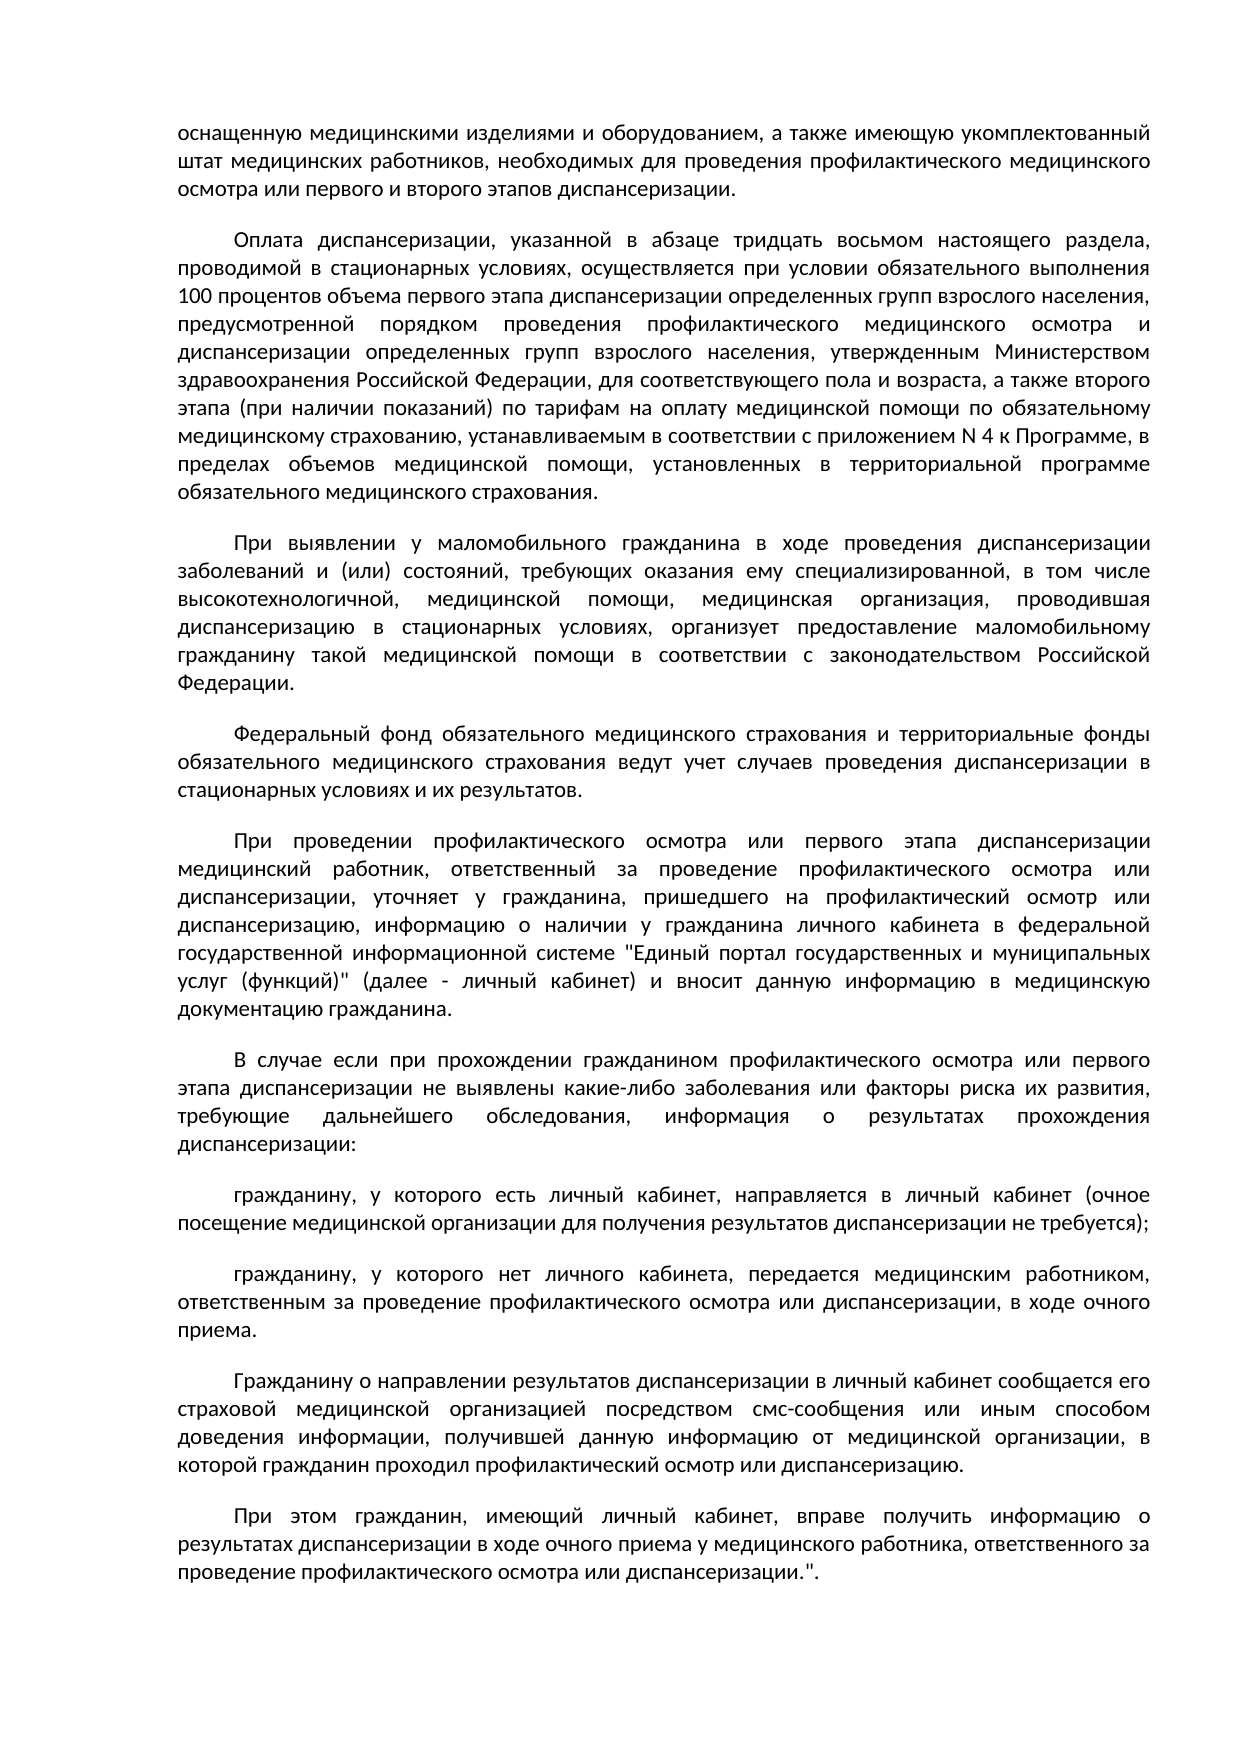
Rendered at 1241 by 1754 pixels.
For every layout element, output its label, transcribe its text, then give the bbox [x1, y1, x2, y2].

text Федеральный фонд обязательного медицинского страхования и территориальные фонды обязательного медицинского страхования ведут учет случаев проведения диспансеризации в стационарных условиях и их результатов. [177, 719, 1152, 803]
text гражданину, у которого нет личного кабинета, передается медицинским работником, ответственным за проведение профилактического осмотра или диспансеризации, в ходе очного приема. [177, 1259, 1152, 1343]
text При этом гражданин, имеющий личный кабинет, вправе получить информацию о результатах диспансеризации в ходе очного приема у медицинского работника, ответственного за проведение профилактического осмотра или диспансеризации.". [177, 1501, 1152, 1585]
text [177, 118, 1152, 202]
text Гражданину о направлении результатов диспансеризации в личный кабинет сообщается его страховой медицинской организацией посредством смс-сообщения или иным способом доведения информации, получившей данную информацию от медицинской организации, в которой гражданин проходил профилактический осмотр или диспансеризацию. [177, 1366, 1152, 1478]
text Оплата диспансеризации, указанной в абзаце тридцать восьмом настоящего раздела, проводимой в стационарных условиях, осуществляется при условии обязательного выполнения 100 процентов объема первого этапа диспансеризации определенных групп взрослого населения, предусмотренной порядком проведения профилактического медицинского осмотра и диспансеризации определенных групп взрослого населения, утвержденным Министерством здравоохранения Российской Федерации, для соответствующего пола и возраста, а также второго этапа (при наличии показаний) по тарифам на оплату медицинской помощи по обязательному медицинскому страхованию, устанавливаемым в соответствии с приложением N 4 к Программе, в пределах объемов медицинской помощи, установленных в территориальной программе обязательного медицинского страхования. [177, 225, 1152, 505]
text При выявлении у маломобильного гражданина в ходе проведения диспансеризации заболеваний и (или) состояний, требующих оказания ему специализированной, в том числе высокотехнологичной, медицинской помощи, медицинская организация, проводившая диспансеризацию в стационарных условиях, организует предоставление маломобильному гражданину такой медицинской помощи в соответствии с законодательством Российской Федерации. [177, 528, 1152, 696]
text При проведении профилактического осмотра или первого этапа диспансеризации медицинский работник, ответственный за проведение профилактического осмотра или диспансеризации, уточняет у гражданина, пришедшего на профилактический осмотр или диспансеризацию, информацию о наличии у гражданина личного кабинета в федеральной государственной информационной системе "Единый портал государственных и муниципальных услуг (функций)" (далее - личный кабинет) и вносит данную информацию в медицинскую документацию гражданина. [177, 826, 1152, 1022]
text гражданину, у которого есть личный кабинет, направляется в личный кабинет (очное посещение медицинской организации для получения результатов диспансеризации не требуется); [177, 1180, 1152, 1236]
text В случае если при прохождении гражданином профилактического осмотра или первого этапа диспансеризации не выявлены какие-либо заболевания или факторы риска их развития, требующие дальнейшего обследования, информация о результатах прохождения диспансеризации: [177, 1045, 1152, 1157]
